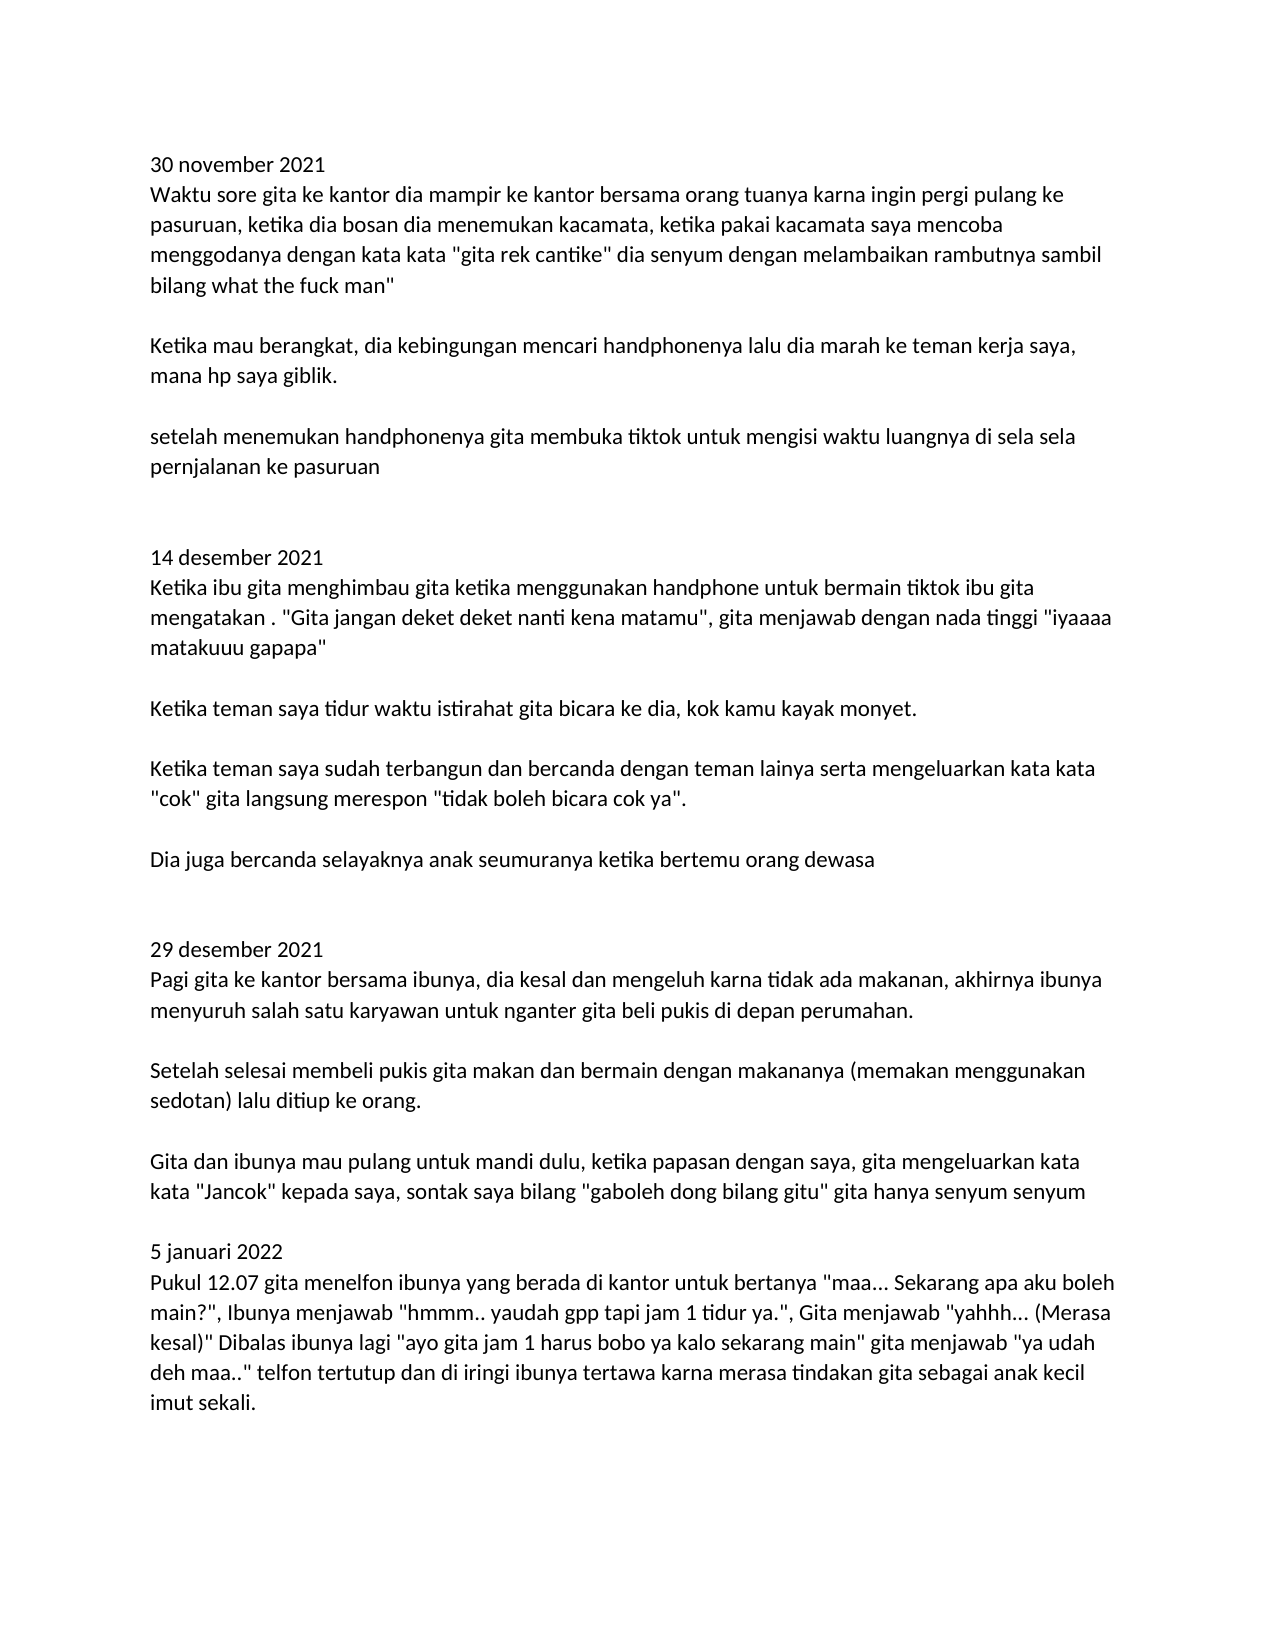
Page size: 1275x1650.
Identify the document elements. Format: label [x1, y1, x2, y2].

text [150, 150, 1125, 1477]
